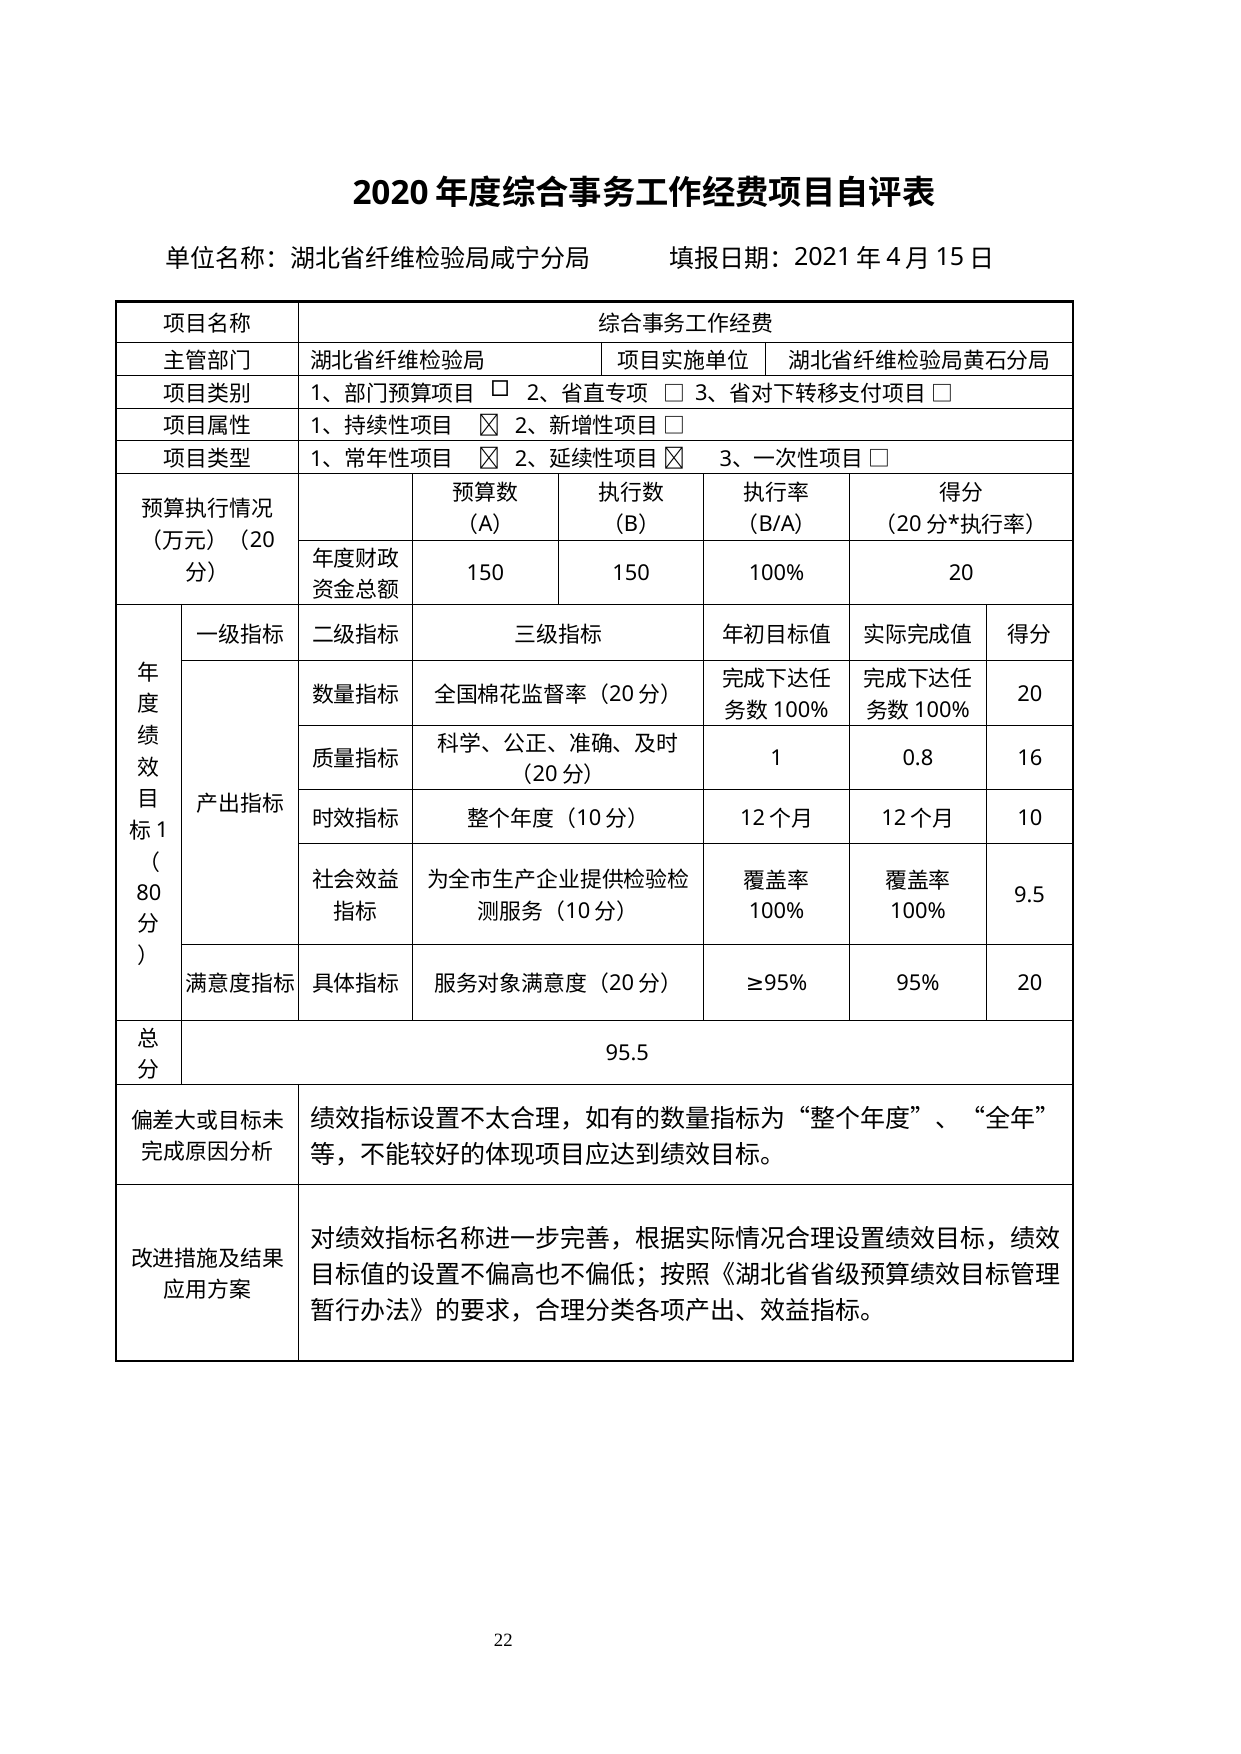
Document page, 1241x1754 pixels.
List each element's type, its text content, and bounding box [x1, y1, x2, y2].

table_cell 产出指标 [182, 661, 298, 943]
table_cell 整个年度（10分） [413, 790, 703, 843]
table_cell 项目属性 [117, 409, 298, 440]
table_cell 150 [559, 541, 703, 604]
table_cell 12个月 [704, 790, 849, 843]
table_cell 湖北省纤维检验局黄石分局 [766, 343, 1072, 374]
text 2020年度综合事务工作经费项目自评表 [165, 165, 1122, 214]
table_cell 年度绩效目标1 （80分） [117, 605, 181, 1019]
table_cell 科学、公正、准确、及时（20分） [413, 726, 703, 789]
table_cell 社会效益指标 [299, 844, 412, 943]
table_cell 预算执行情况（万元）（20分） [117, 474, 298, 604]
table_cell 1、常年性项目  2、延续性项目  3、一次性项目 □ [299, 441, 1072, 473]
table_cell 1 [704, 726, 849, 789]
table_cell 完成下达任务数100% [704, 661, 849, 724]
table_cell 95.5 [182, 1021, 1072, 1084]
table_cell 对绩效指标名称进一步完善，根据实际情况合理设置绩效目标，绩效目标值的设置不偏高也不偏低；按照《湖北省省级预算绩效目标管理暂行办法》的要求，合理分类各项产出、效益指标。 [299, 1185, 1072, 1360]
table_cell 得分 （20分*执行率） [850, 474, 1072, 539]
table_cell 1、持续性项目  2、新增性项目 □ [299, 409, 1072, 440]
text 单位名称：湖北省纤维检验局咸宁分局 填报日期：2021年4月15日 [165, 238, 1122, 274]
table_cell 95% [850, 945, 986, 1019]
table_cell 服务对象满意度（20分） [413, 945, 703, 1019]
table_cell 全国棉花监督率（20分） [413, 661, 703, 724]
table_cell 20 [987, 945, 1072, 1019]
table_cell 0.8 [850, 726, 986, 789]
table_cell 覆盖率100% [850, 844, 986, 943]
table_cell 项目实施单位 [602, 343, 765, 374]
table_cell 150 [413, 541, 558, 604]
table_cell 三级指标 [413, 605, 703, 660]
table_cell 12个月 [850, 790, 986, 843]
table_cell 绩效指标设置不太合理，如有的数量指标为“整个年度”、“全年”等，不能较好的体现项目应达到绩效目标。 [299, 1085, 1072, 1184]
table_cell 主管部门 [117, 343, 298, 374]
table_cell 具体指标 [299, 945, 412, 1019]
table_cell 项目类型 [117, 441, 298, 473]
table_cell 偏差大或目标未完成原因分析 [117, 1085, 298, 1184]
table_cell 预算数（A） [413, 474, 558, 539]
table_cell 覆盖率100% [704, 844, 849, 943]
table_cell 10 [987, 790, 1072, 843]
table_cell 数量指标 [299, 661, 412, 724]
table_cell 质量指标 [299, 726, 412, 789]
table_cell 20 [850, 541, 1072, 604]
table_cell 湖北省纤维检验局 [299, 343, 601, 374]
table_cell 年度财政资金总额 [299, 541, 412, 604]
table_cell 满意度指标 [182, 945, 298, 1019]
table_cell 实际完成值 [850, 605, 986, 660]
table_cell 一级指标 [182, 605, 298, 660]
table_cell 完成下达任务数100% [850, 661, 986, 724]
table_cell 二级指标 [299, 605, 412, 660]
table_cell 执行率 （B/A） [704, 474, 849, 539]
table_cell 项目类别 [117, 376, 298, 407]
table_cell 时效指标 [299, 790, 412, 843]
table_header 综合事务工作经费 [299, 303, 1072, 342]
table_cell 100% [704, 541, 849, 604]
table_cell 总分 [117, 1021, 181, 1084]
table_cell 为全市生产企业提供检验检测服务（10分） [413, 844, 703, 943]
table_header 项目名称 [117, 303, 298, 342]
table_cell ≥95% [704, 945, 849, 1019]
table_cell [299, 474, 412, 539]
table_cell 改进措施及结果应用方案 [117, 1185, 298, 1360]
table_cell 9.5 [987, 844, 1072, 943]
table_cell 得分 [987, 605, 1072, 660]
table_cell 1、部门预算项目 2、省直专项 □ 3、省对下转移支付项目 □ [299, 376, 1072, 407]
table_cell 16 [987, 726, 1072, 789]
table_cell 执行数 （B） [559, 474, 703, 539]
table_cell 年初目标值 [704, 605, 849, 660]
table_cell 20 [987, 661, 1072, 724]
